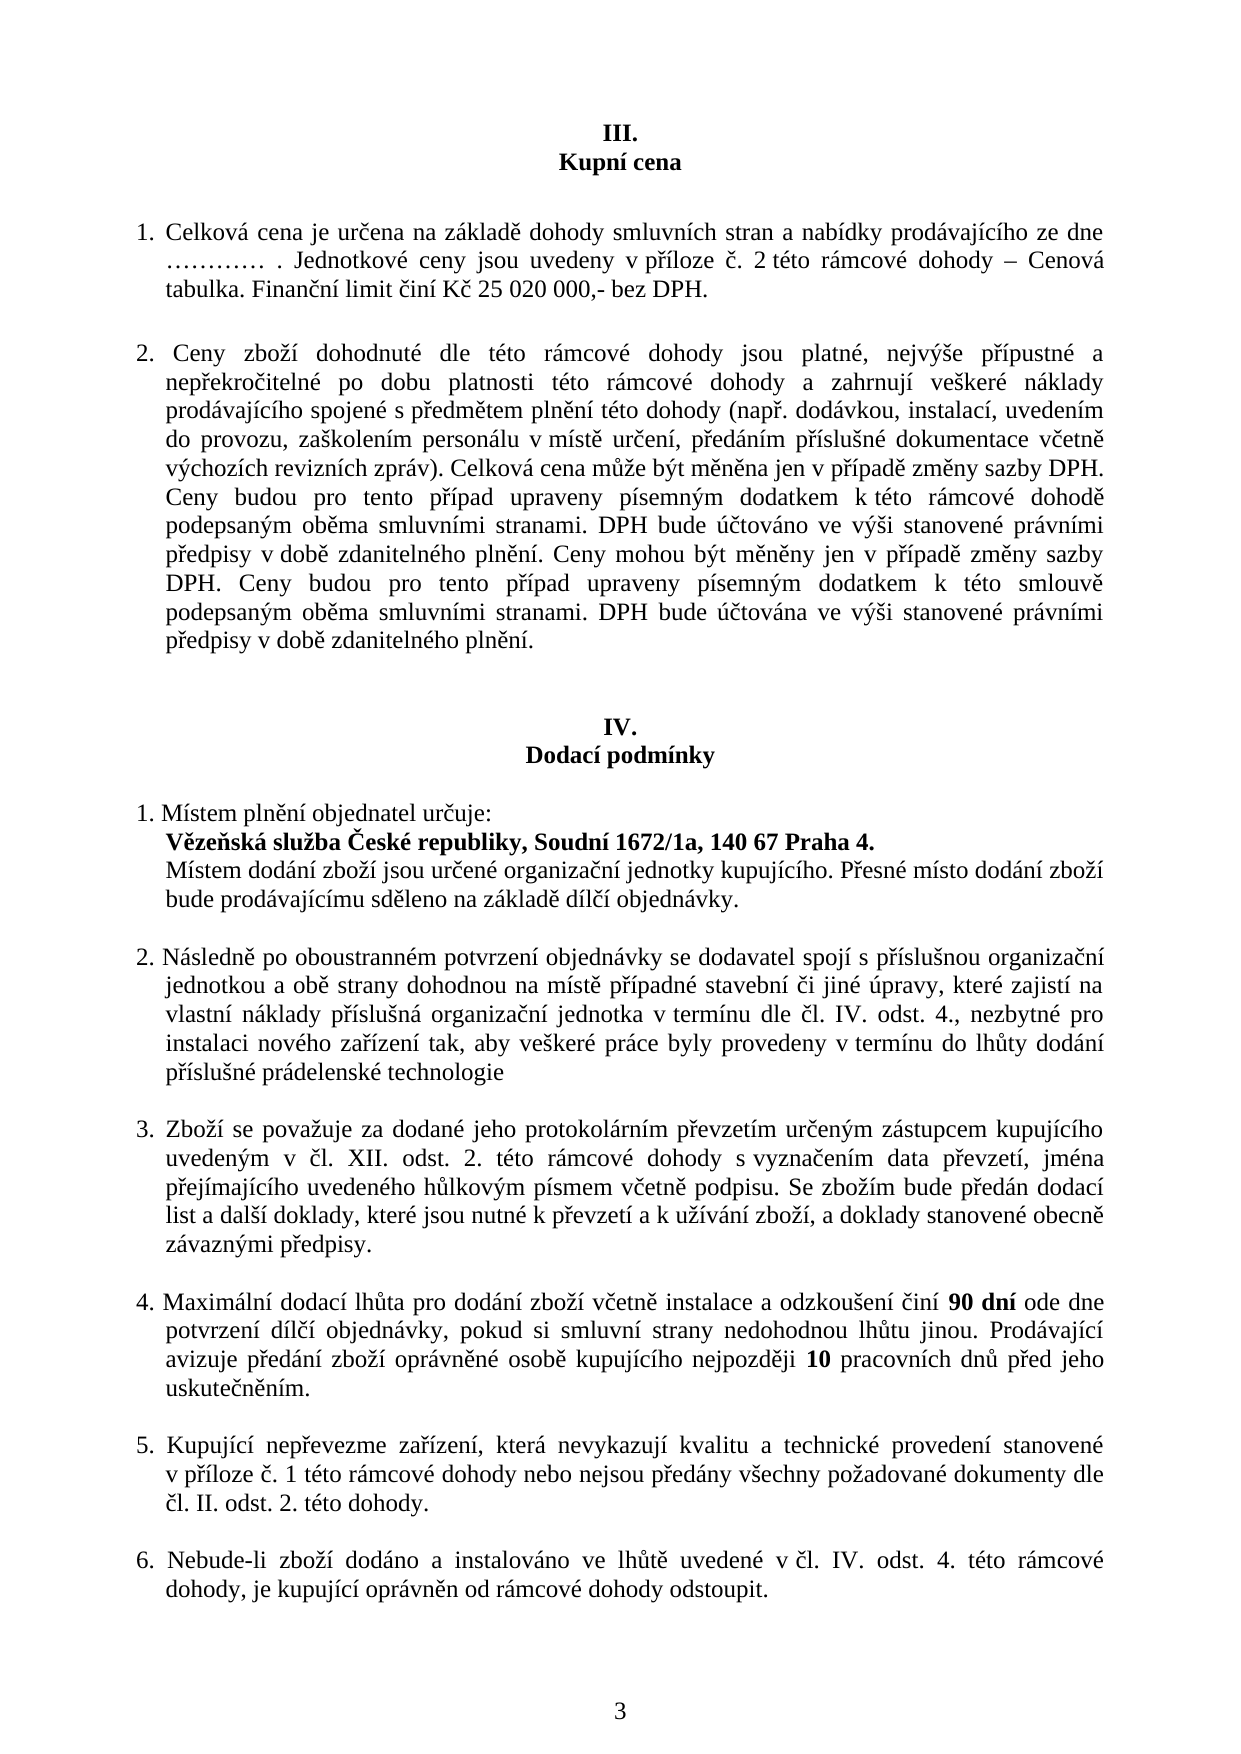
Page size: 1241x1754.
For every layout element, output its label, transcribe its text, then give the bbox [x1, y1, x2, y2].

text Kupní cena [136, 147, 1104, 176]
text 3. Zboží se považuje za dodané jeho protokolárním převzetím určeným zástupcem kupujícího uvedeným v čl. XII. odst. 2. této rámcové dohody s vyznačením data převzetí, jména přejímajícího uvedeného hůlkovým písmem včetně podpisu. Se zbožím bude předán dodací list a další doklady, které jsou nutné k převzetí a k užívání zboží, a doklady stanovené obecně závaznými předpisy. [136, 1114, 1104, 1258]
text 1. Místem plnění objednatel určuje: [136, 798, 1104, 827]
text 5. Kupující nepřevezme zařízení, která nevykazují kvalitu a technické provedení stanovené v příloze č. 1 této rámcové dohody nebo nejsou předány všechny požadované dokumenty dle čl. II. odst. 2. této dohody. [136, 1431, 1104, 1517]
text 2. Následně po oboustranném potvrzení objednávky se dodavatel spojí s příslušnou organizační jednotkou a obě strany dohodnou na místě případné stavební či jiné úpravy, které zajistí na vlastní náklady příslušná organizační jednotka v termínu dle čl. IV. odst. 4., nezbytné pro instalaci nového zařízení tak, aby veškeré práce byly provedeny v termínu do lhůty dodání příslušné prádelenské technologie [136, 942, 1104, 1086]
list Celková cena je určena na základě dohody smluvních stran a nabídky prodávajícího ze dne ………… . Jednotkové ceny jsou uvedeny v příloze č. 2 této rámcové dohody – Cenová tabulka. Finanční limit činí Kč 25 020 000,- bez DPH. [136, 217, 1104, 303]
text Vězeňská služba České republiky, Soudní 1672/1a, 140 67 Praha 4. [165, 827, 1104, 856]
text Dodací podmínky [136, 741, 1104, 769]
text 4. Maximální dodací lhůta pro dodání zboží včetně instalace a odzkoušení činí 90 dní ode dne potvrzení dílčí objednávky, pokud si smluvní strany nedohodnou lhůtu jinou. Prodávající avizuje předání zboží oprávněné osobě kupujícího nejpozději 10 pracovních dnů před jeho uskutečněním. [136, 1287, 1104, 1402]
text III. [136, 118, 1104, 147]
text 6. Nebude-li zboží dodáno a instalováno ve lhůtě uvedené v čl. IV. odst. 4. této rámcové dohody, je kupující oprávněn od rámcové dohody odstoupit. [136, 1546, 1104, 1603]
text Místem dodání zboží jsou určené organizační jednotky kupujícího. Přesné místo dodání zboží bude prodávajícímu sděleno na základě dílčí objednávky. [165, 856, 1104, 913]
text 2. Ceny zboží dohodnuté dle této rámcové dohody jsou platné, nejvýše přípustné a nepřekročitelné po dobu platnosti této rámcové dohody a zahrnují veškeré náklady prodávajícího spojené s předmětem plnění této dohody (např. dodávkou, instalací, uvedením do provozu, zaškolením personálu v místě určení, předáním příslušné dokumentace včetně výchozích revizních zpráv). Celková cena může být měněna jen v případě změny sazby DPH. Ceny budou pro tento případ upraveny písemným dodatkem k této rámcové dohodě podepsaným oběma smluvními stranami. DPH bude účtováno ve výši stanovené právními předpisy v době zdanitelného plnění. Ceny mohou být měněny jen v případě změny sazby DPH. Ceny budou pro tento případ upraveny písemným dodatkem k této smlouvě podepsaným oběma smluvními stranami. DPH bude účtována ve výši stanovené právními předpisy v době zdanitelného plnění. [136, 338, 1104, 654]
text IV. [136, 712, 1104, 741]
